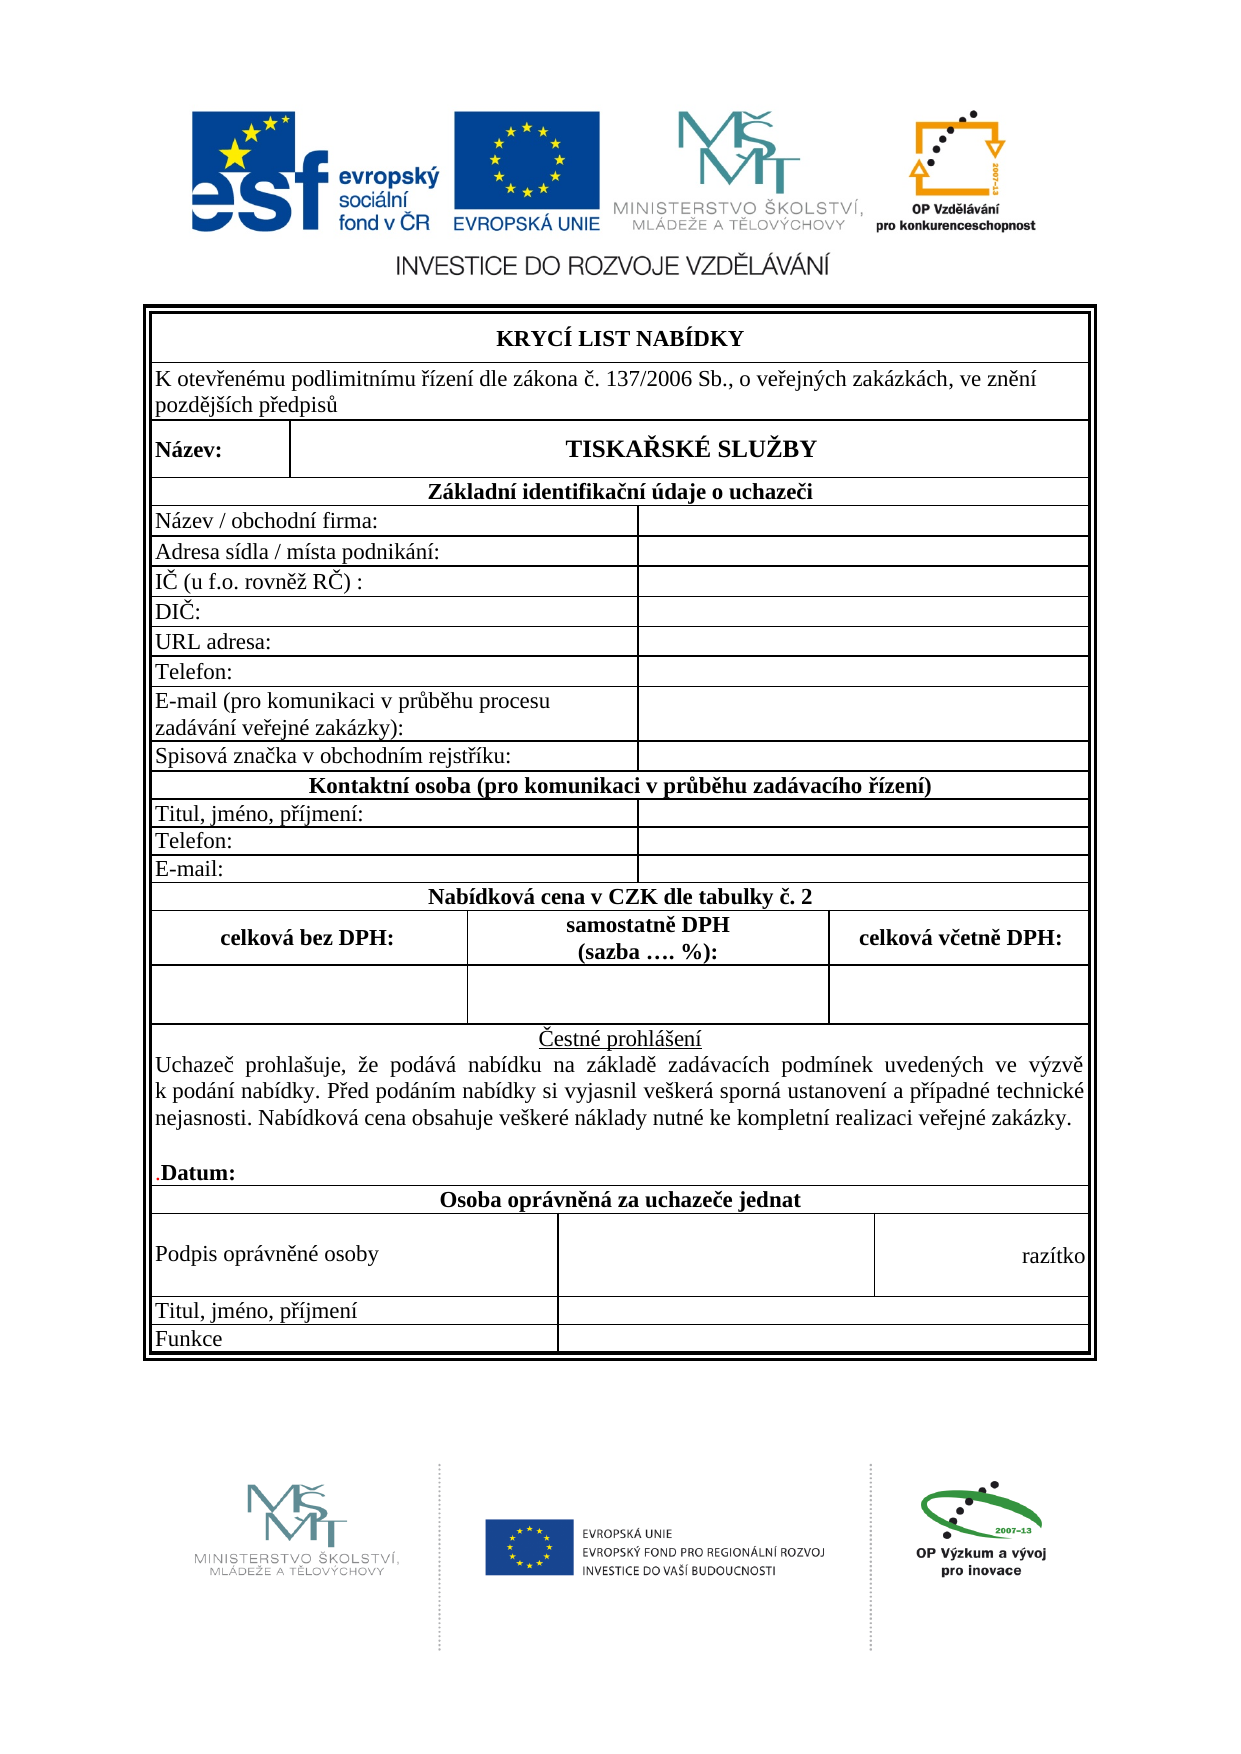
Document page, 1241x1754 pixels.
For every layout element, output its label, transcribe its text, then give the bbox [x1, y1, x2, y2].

table_cell Spisová značka v obchodním rejstříku: [152, 742, 637, 770]
table_cell celková bez DPH: [152, 911, 467, 964]
table_cell Nabídková cena v CZK dle tabulky č. 2 [152, 883, 1088, 910]
table_cell Telefon: [152, 828, 637, 854]
table_cell Kontaktní osoba (pro komunikaci v průběhu zadávacího řízení) [152, 772, 1088, 798]
table_cell [639, 537, 1088, 565]
table_cell [639, 657, 1088, 686]
table_cell Základní identifikační údaje o uchazeči [152, 478, 1088, 505]
table_cell [639, 597, 1088, 626]
table_cell Titul, jméno, příjmení: [152, 800, 637, 826]
table_cell Adresa sídla / místa podnikání: [152, 537, 637, 565]
table_cell [559, 1325, 1088, 1351]
table_cell [639, 627, 1088, 655]
table_cell Telefon: [152, 657, 637, 686]
table_cell razítko [875, 1214, 1088, 1296]
table_header KRYCÍ LIST NABÍDKY [148, 308, 1093, 362]
table_cell Čestné prohlášení Uchazeč prohlašuje, že podává nabídku na základě zadávacích podmínek uvedených ve výzvě k podání nabídky. Před podáním nabídky si vyjasnil veškerá sporná ustanovení a případné technické nejasnosti. Nabídková cena obsahuje veškeré náklady nutné ke kompletní realizaci veřejné zakázky. .Datum: [152, 1025, 1088, 1185]
table_cell E-mail (pro komunikaci v průběhu procesu zadávání veřejné zakázky): [152, 687, 637, 740]
table_cell samostatně DPH (sazba …. %): [468, 911, 828, 964]
picture [147, 73, 1093, 304]
table_cell [830, 966, 1088, 1023]
table_cell [639, 742, 1088, 770]
table_cell URL adresa: [152, 627, 637, 655]
picture [147, 1433, 1093, 1681]
table_cell K otevřenému podlimitnímu řízení dle zákona č. 137/2006 Sb., o veřejných zakázkách, ve znění pozdějších předpisů [152, 363, 1088, 419]
table_cell DIČ: [152, 597, 637, 626]
table_cell Název / obchodní firma: [152, 506, 637, 535]
table_cell Název: [152, 421, 289, 477]
table_cell [639, 856, 1088, 882]
table_cell [639, 800, 1088, 826]
table_cell Titul, jméno, příjmení [152, 1297, 557, 1323]
table_cell Podpis oprávněné osoby [152, 1214, 557, 1296]
table_cell E-mail: [152, 856, 637, 882]
table_cell [639, 567, 1088, 596]
table_cell [639, 506, 1088, 535]
table_cell Osoba oprávněná za uchazeče jednat [152, 1186, 1088, 1213]
table_cell [639, 828, 1088, 854]
table_cell [559, 1214, 874, 1296]
table_cell IČ (u f.o. rovněž RČ) : [152, 567, 637, 596]
table_cell celková včetně DPH: [830, 911, 1088, 964]
table_cell Tiskařské služby [291, 421, 1088, 477]
table_cell [468, 966, 828, 1023]
table_cell [559, 1297, 1088, 1323]
table_cell [152, 966, 467, 1023]
table_cell Funkce [152, 1325, 557, 1351]
table_cell [639, 687, 1088, 740]
